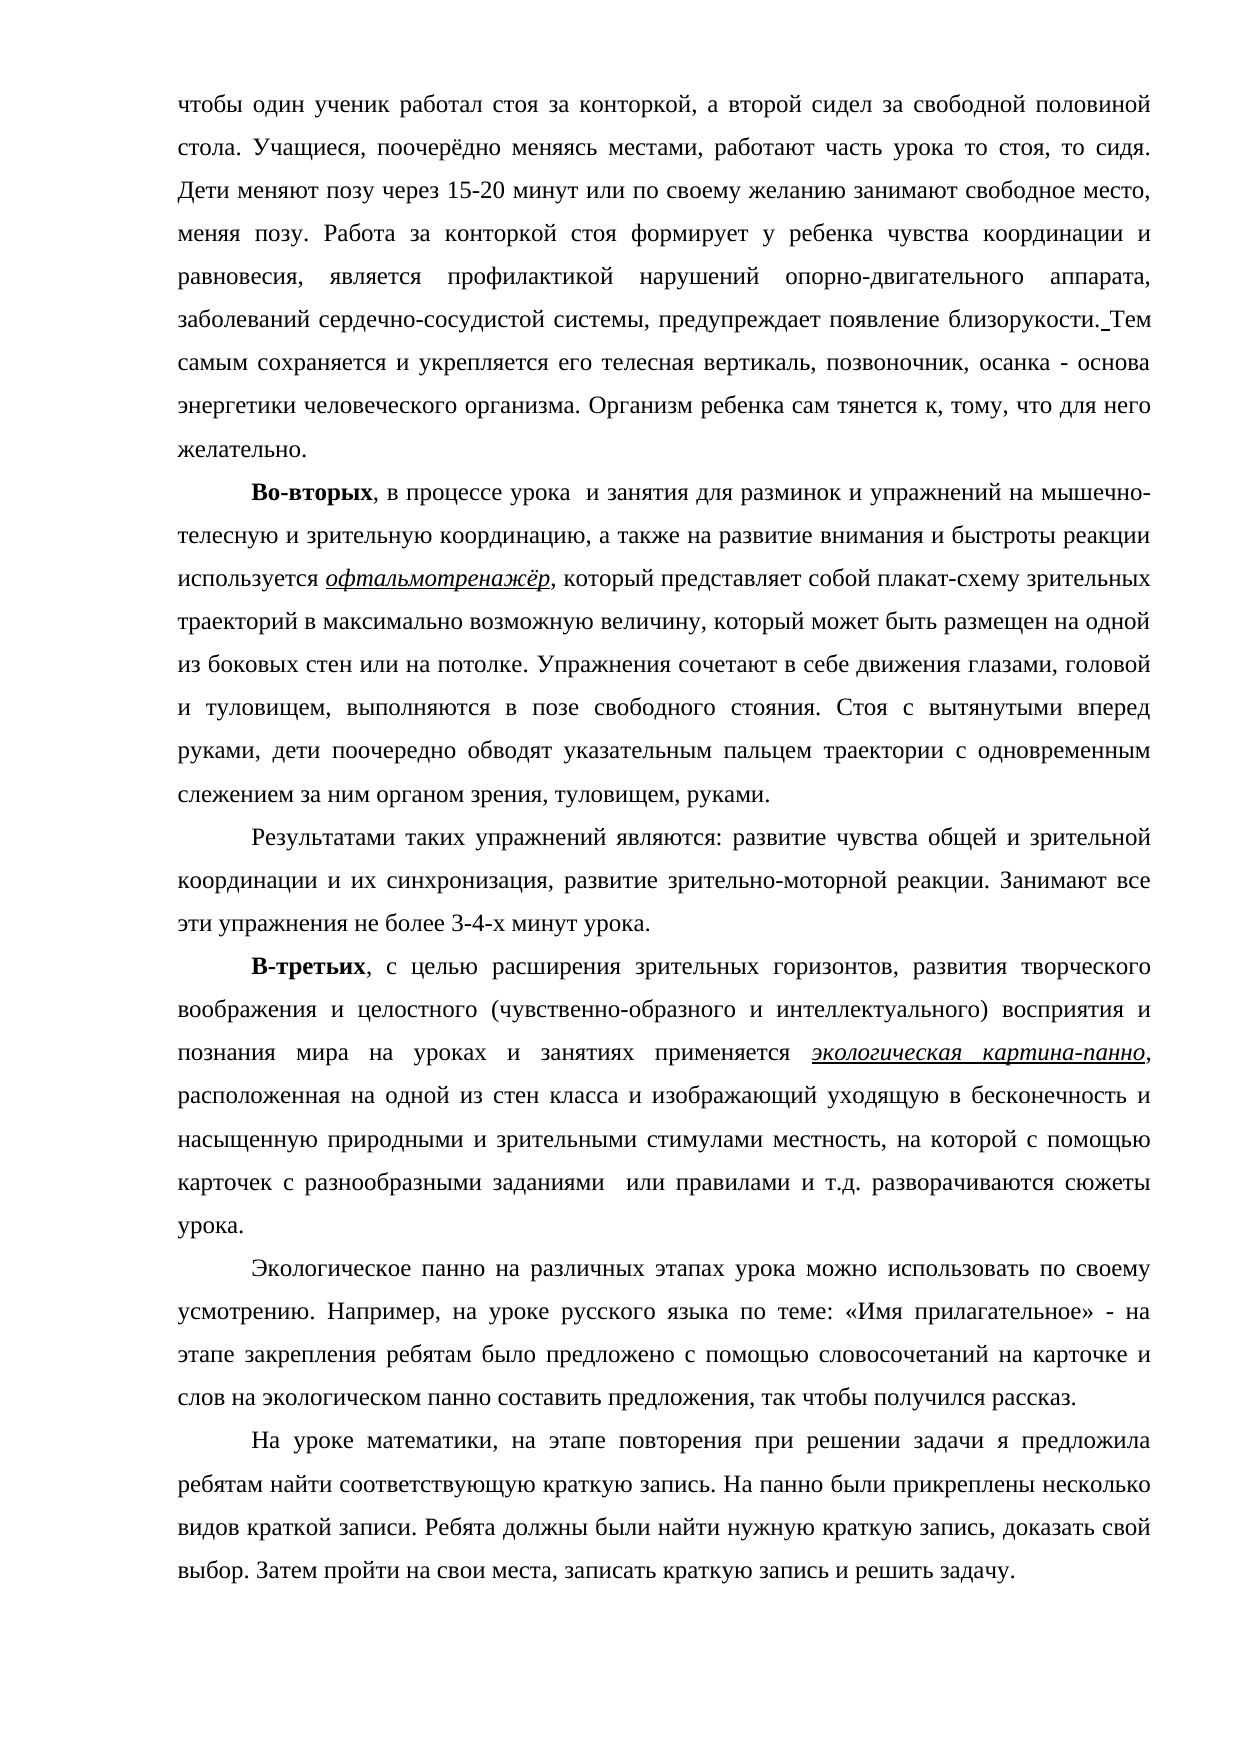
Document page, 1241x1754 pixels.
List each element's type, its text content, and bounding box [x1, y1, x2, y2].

text В-третьих, с целью расширения зрительных горизонтов, развития творческого воображения и целостного (чувственно-образного и интеллектуального) восприятия и познания мира на уроках и занятиях применяется экологическая картина-панно, расположенная на одной из стен класса и изображающий уходящую в бесконечность и насыщенную природными и зрительными стимулами местность, на которой с помощью карточек с разнообразными заданиями или правилами и т.д. разворачиваются сюжеты урока. [177, 951, 1152, 1239]
text Экологическое панно на различных этапах урока можно использовать по своему усмотрению. Например, на уроке русского языка по теме: «Имя прилагательное» - на этапе закрепления ребятам было предложено с помощью словосочетаний на карточке и слов на экологическом панно составить предложения, так чтобы получился рассказ. [177, 1253, 1152, 1411]
text На уроке математики, на этапе повторения при решении задачи я предложила ребятам найти соответствующую краткую запись. На панно были прикреплены несколько видов краткой записи. Ребята должны были найти нужную краткую запись, доказать свой выбор. Затем пройти на свои места, записать краткую запись и решить задачу. [177, 1426, 1152, 1584]
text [177, 89, 1152, 462]
text Результатами таких упражнений являются: развитие чувства общей и зрительной координации и их синхронизация, развитие зрительно-моторной реакции. Занимают все эти упражнения не более 3-4-х минут урока. [177, 822, 1152, 937]
text Во-вторых, в процессе урока и занятия для разминок и упражнений на мышечно-телесную и зрительную координацию, а также на развитие внимания и быстроты реакции используется офтальмотренажёр, который представляет собой плакат-схему зрительных траекторий в максимально возможную величину, который может быть размещен на одной из боковых стен или на потолке. Упражнения сочетают в себе движения глазами, головой и туловищем, выполняются в позе свободного стояния. Стоя с вытянутыми вперед руками, дети поочередно обводят указательным пальцем траектории с одновременным слежением за ним органом зрения, туловищем, руками. [177, 477, 1152, 606]
text Во-вторых, в процессе урока и занятия для разминок и упражнений на мышечно-телесную и зрительную координацию, а также на развитие внимания и быстроты реакции используется офтальмотренажёр, который представляет собой плакат-схему зрительных траекторий в максимально возможную величину, который может быть размещен на одной из боковых стен или на потолке. Упражнения сочетают в себе движения глазами, головой и туловищем, выполняются в позе свободного стояния. Стоя с вытянутыми вперед руками, дети поочередно обводят указательным пальцем траектории с одновременным слежением за ним органом зрения, туловищем, руками. [177, 635, 1152, 807]
